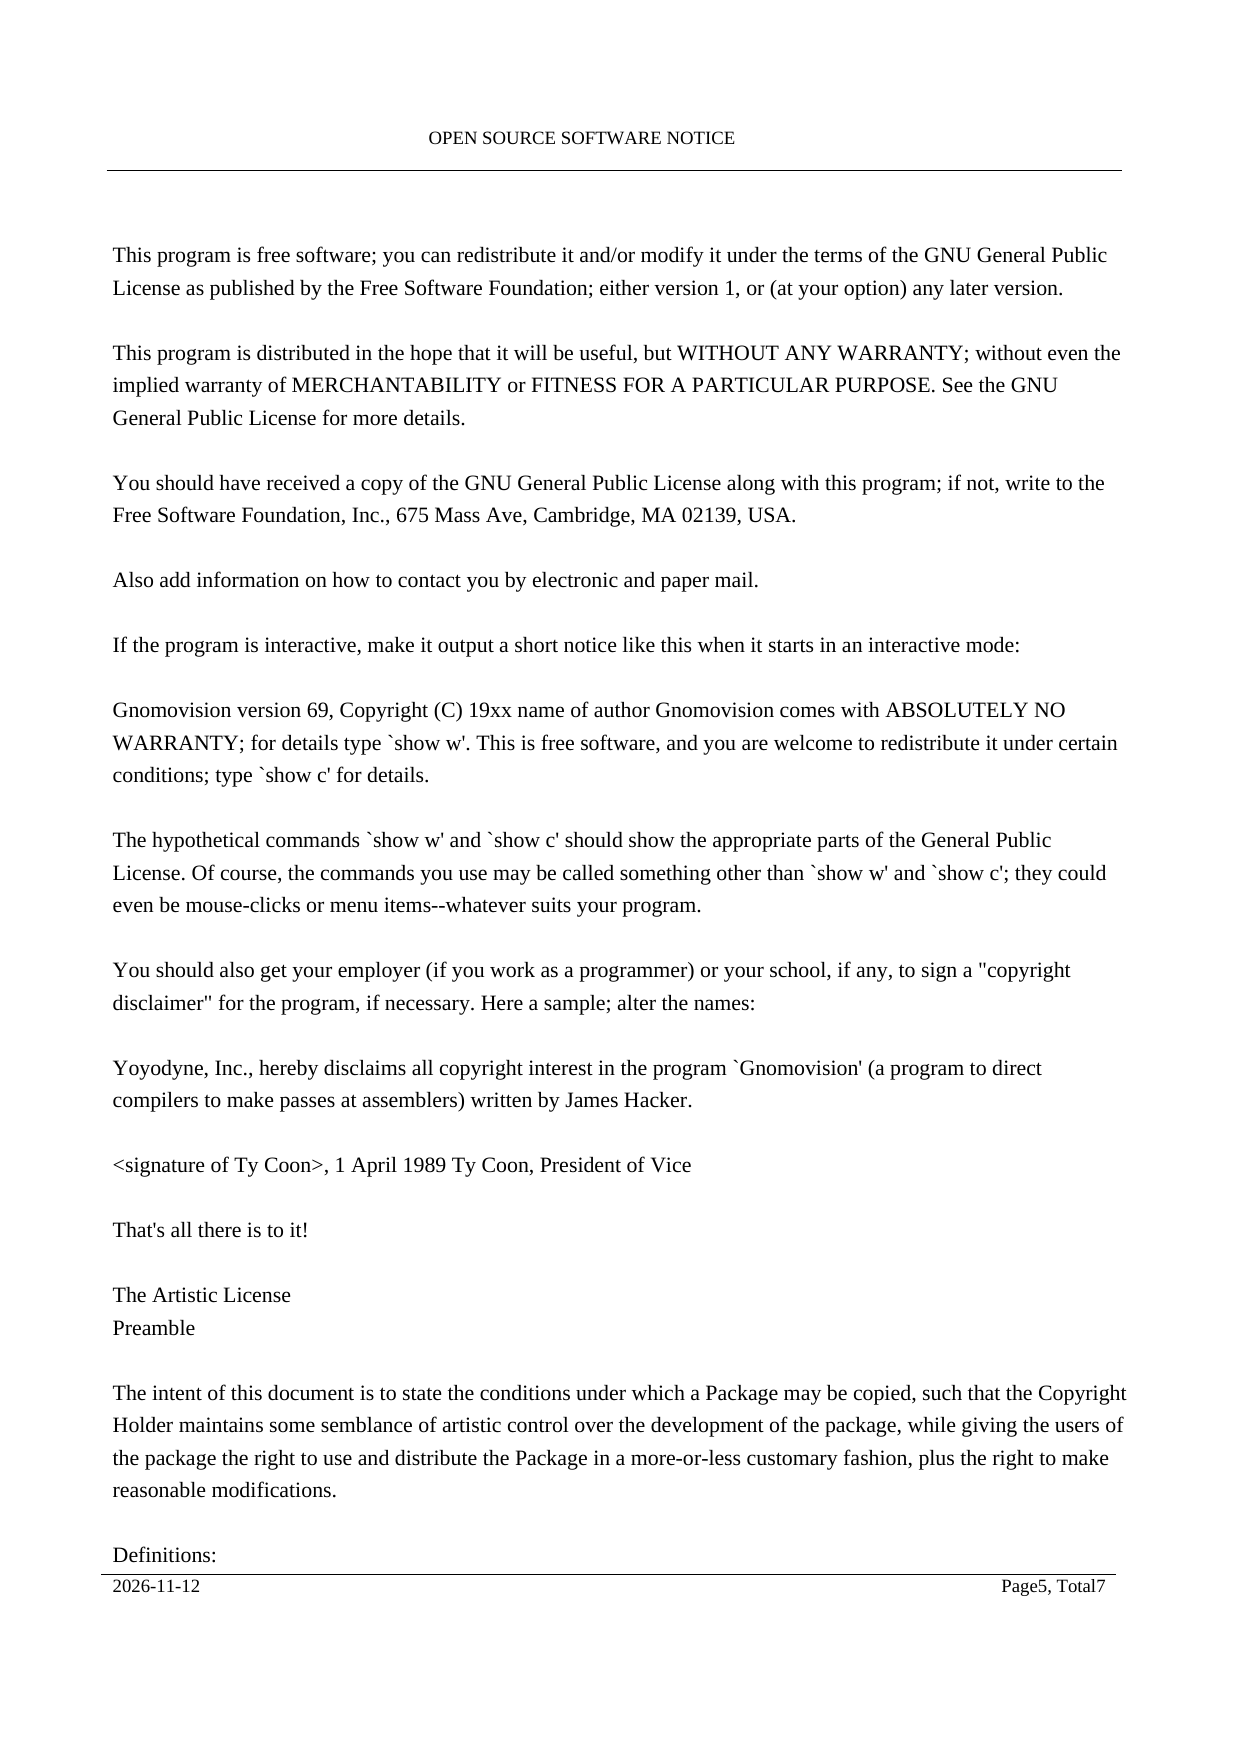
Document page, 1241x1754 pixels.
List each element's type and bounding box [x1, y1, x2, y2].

text [112, 206, 1128, 1571]
